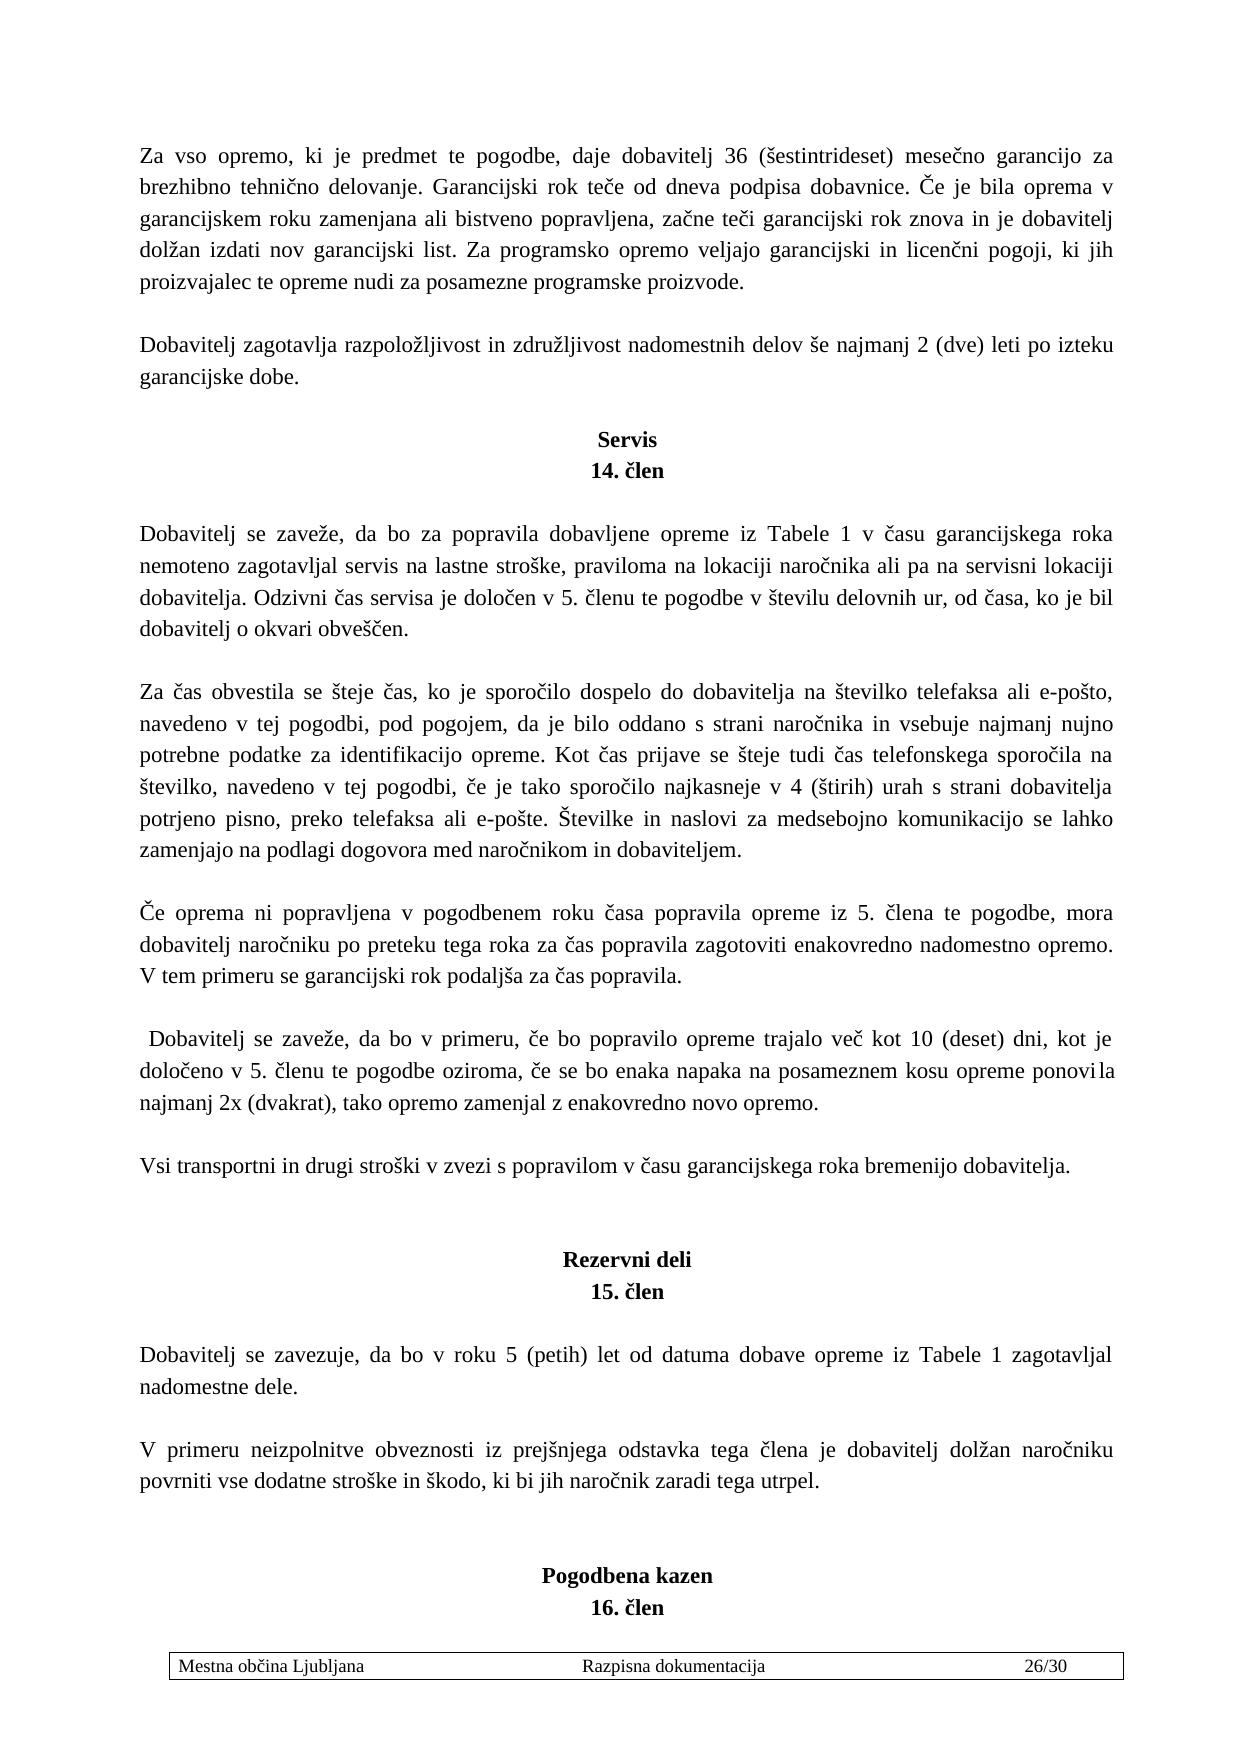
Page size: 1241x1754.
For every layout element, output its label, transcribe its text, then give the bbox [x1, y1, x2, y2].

text Če oprema ni popravljena v pogodbenem roku časa popravila opreme iz 5. člena te pogodbe, mora dobavitelj naročniku po preteku tega roka za čas popravila zagotoviti enakovredno nadomestno opremo. V tem primeru se garancijski rok podaljša za čas popravila. [139, 899, 1115, 989]
text Za vso opremo, ki je predmet te pogodbe, daje dobavitelj 36 (šestintrideset) mesečno garancijo za brezhibno tehnično delovanje. Garancijski rok teče od dneva podpisa dobavnice. Če je bila oprema v garancijskem roku zamenjana ali bistveno popravljena, začne teči garancijski rok znova in je dobavitelj dolžan izdati nov garancijski list. Za programsko opremo veljajo garancijski in licenčni pogoji, ki jih proizvajalec te opreme nudi za posamezne programske proizvode. [139, 142, 1115, 294]
text 14. člen [139, 457, 1115, 484]
text 16. člen [139, 1594, 1115, 1620]
text Servis [139, 426, 1115, 452]
text 15. člen [139, 1278, 1115, 1304]
text Dobavitelj zagotavlja razpoložljivost in združljivost nadomestnih delov še najmanj 2 (dve) leti po izteku garancijske dobe. [139, 331, 1115, 389]
text Rezervni deli [139, 1246, 1115, 1273]
text Vsi transportni in drugi stroški v zvezi s popravilom v času garancijskega roka bremenijo dobavitelja. [139, 1152, 1115, 1178]
text Dobavitelj se zavezuje, da bo v roku 5 (petih) let od datuma dobave opreme iz Tabele 1 zagotavljal nadomestne dele. [139, 1341, 1115, 1399]
text Za čas obvestila se šteje čas, ko je sporočilo dospelo do dobavitelja na številko telefaksa ali e-pošto, navedeno v tej pogodbi, pod pogojem, da je bilo oddano s strani naročnika in vsebuje najmanj nujno potrebne podatke za identifikacijo opreme. Kot čas prijave se šteje tudi čas telefonskega sporočila na številko, navedeno v tej pogodbi, če je tako sporočilo najkasneje v 4 (štirih) urah s strani dobavitelja potrjeno pisno, preko telefaksa ali e-pošte. Številke in naslovi za medsebojno komunikacijo se lahko zamenjajo na podlagi dogovora med naročnikom in dobaviteljem. [139, 678, 1115, 862]
text V primeru neizpolnitve obveznosti iz prejšnjega odstavka tega člena je dobavitelj dolžan naročniku povrniti vse dodatne stroške in škodo, ki bi jih naročnik zaradi tega utrpel. [139, 1436, 1115, 1494]
text Dobavitelj se zaveže, da bo za popravila dobavljene opreme iz Tabele 1 v času garancijskega roka nemoteno zagotavljal servis na lastne stroške, praviloma na lokaciji naročnika ali pa na servisni lokaciji dobavitelja. Odzivni čas servisa je določen v 5. členu te pogodbe v številu delovnih ur, od časa, ko je bil dobavitelj o okvari obveščen. [139, 521, 1115, 642]
text Dobavitelj se zaveže, da bo v primeru, če bo popravilo opreme trajalo več kot 10 (deset) dni, kot je določeno v 5. členu te pogodbe oziroma, če se bo enaka napaka na posameznem kosu opreme ponovila najmanj 2x (dvakrat), tako opremo zamenjal z enakovredno novo opremo. [139, 1026, 1115, 1115]
text Pogodbena kazen [139, 1562, 1115, 1588]
